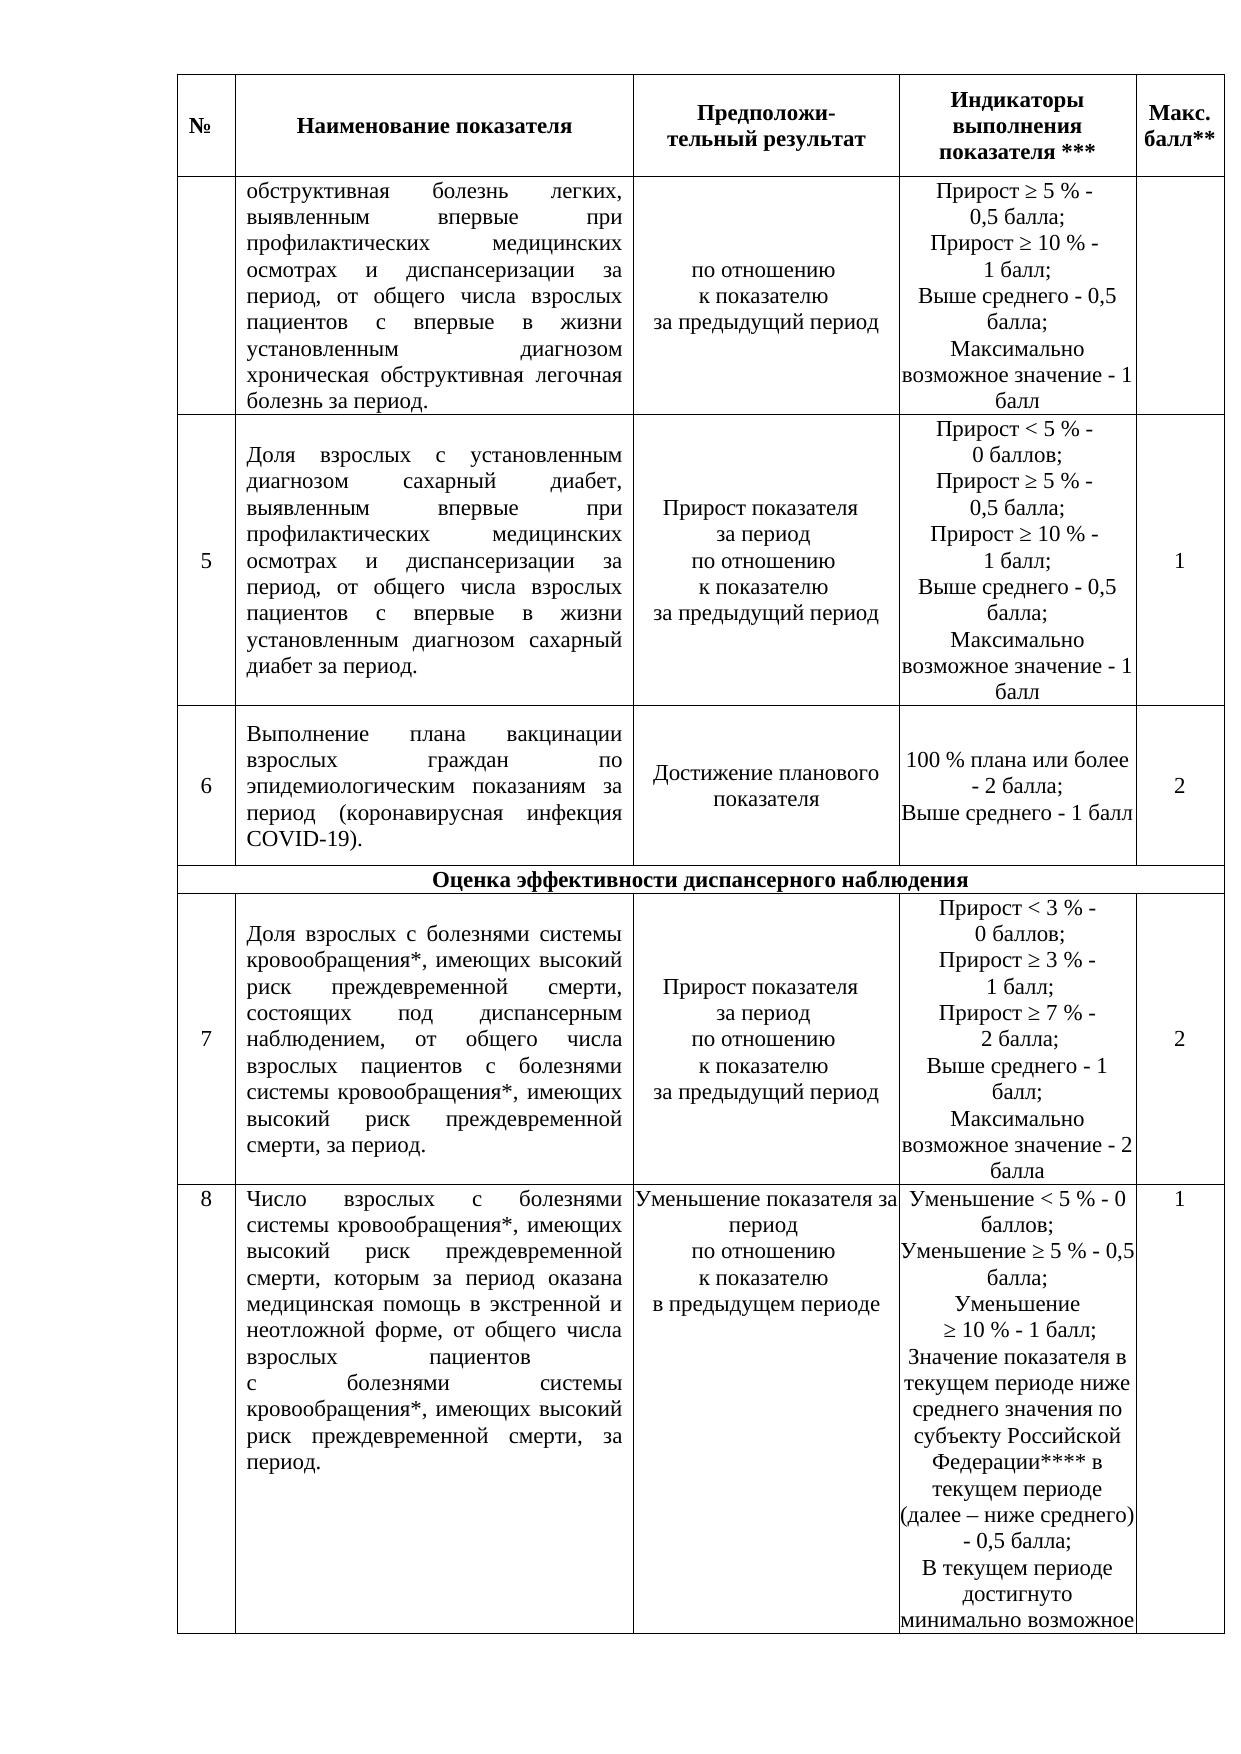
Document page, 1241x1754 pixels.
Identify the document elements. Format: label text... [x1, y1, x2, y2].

table_header № [178, 75, 235, 176]
table_cell Достижение планового показателя [634, 706, 899, 865]
table_header Макс. балл** [1137, 75, 1224, 176]
table_cell 5 [178, 415, 235, 705]
table_header Индикаторы выполнения показателя *** [900, 75, 1136, 176]
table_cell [236, 177, 633, 414]
table_cell Прирост < 3 % - 0 баллов; Прирост ≥ 3 % - 1 балл; Прирост ≥ 7 % - 2 балла; Выше среднего - 1 балл; Максимально возможное значение - 2 балла [900, 894, 1136, 1184]
table_cell Прирост показателя за период по отношению к показателю за предыдущий период [634, 415, 899, 705]
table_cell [634, 177, 899, 414]
table_cell Выполнение плана вакцинации взрослых граждан по эпидемиологическим показаниям за период (коронавирусная инфекция COVID-19). [236, 706, 633, 865]
table_cell 2 [1137, 706, 1224, 865]
table_cell Прирост показателя за период по отношению к показателю за предыдущий период [634, 894, 899, 1184]
table_cell Оценка эффективности диспансерного наблюдения [178, 866, 1224, 893]
table_header Наименование показателя [236, 75, 633, 176]
table_cell 8 [178, 1185, 235, 1633]
table_cell 1 [1137, 1185, 1224, 1633]
table_cell 1 [1137, 415, 1224, 705]
table_cell 6 [178, 706, 235, 865]
table_cell 100 % плана или более - 2 балла; Выше среднего - 1 балл [900, 706, 1136, 865]
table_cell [634, 1185, 899, 1633]
table_cell 1 [1137, 177, 1224, 414]
table_cell 4 [178, 177, 235, 414]
table_cell 2 [1137, 894, 1224, 1184]
table_cell 7 [178, 894, 235, 1184]
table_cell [236, 1185, 633, 1633]
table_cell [900, 177, 1136, 414]
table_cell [900, 1185, 1136, 1633]
table_cell Доля взрослых с установленным диагнозом сахарный диабет, выявленным впервые при профилактических медицинских осмотрах и диспансеризации за период, от общего числа взрослых пациентов с впервые в жизни установленным диагнозом сахарный диабет за период. [236, 415, 633, 705]
table_header Предположи- тельный результат [634, 75, 899, 176]
table_cell Прирост < 5 % - 0 баллов; Прирост ≥ 5 % - 0,5 балла; Прирост ≥ 10 % - 1 балл; Выше среднего - 0,5 балла; Максимально возможное значение - 1 балл [900, 415, 1136, 705]
table_cell Доля взрослых с болезнями системы кровообращения*, имеющих высокий риск преждевременной смерти, состоящих под диспансерным наблюдением, от общего числа взрослых пациентов с болезнями системы кровообращения*, имеющих высокий риск преждевременной смерти, за период. [236, 894, 633, 1184]
